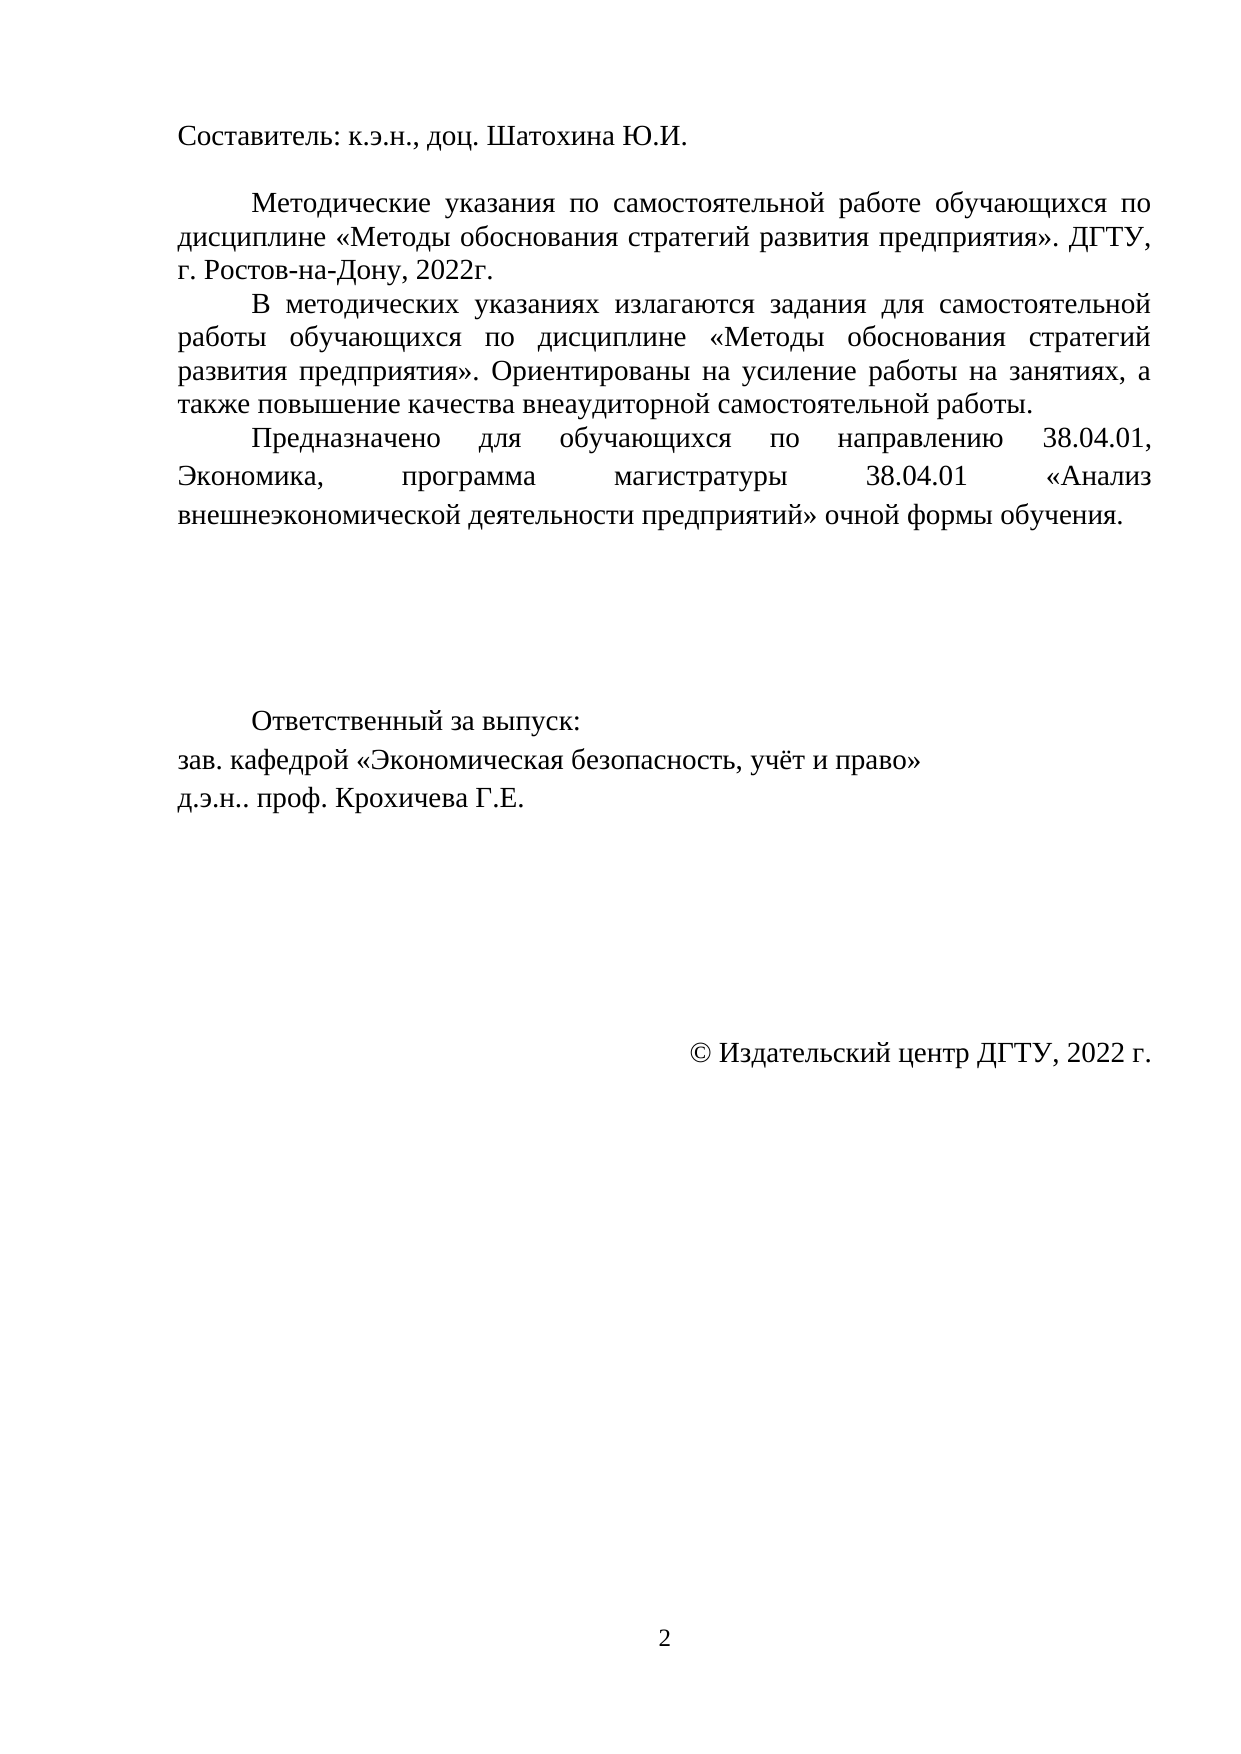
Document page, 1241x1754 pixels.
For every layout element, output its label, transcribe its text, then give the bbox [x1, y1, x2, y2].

text Предназначено для обучающихся по направлению 38.04.01, Экономика, программа магистратуры 38.04.01 «Анализ внешнеэкономической деятельности предприятий» очной формы обучения. [177, 420, 1152, 531]
text Ответственный за выпуск: [177, 703, 1152, 737]
text В методических указаниях излагаются задания для самостоятельной работы обучающихся по дисциплине «Методы обоснования стратегий развития предприятия». Ориентированы на усиление работы на занятиях, а также повышение качества внеаудиторной самостоятельной работы. [177, 286, 1152, 420]
text © Издательский центр ДГТУ, 2022 г. [177, 1035, 1152, 1068]
text Методические указания по самостоятельной работе обучающихся по дисциплине «Методы обоснования стратегий развития предприятия». ДГТУ, г. Ростов-на-Дону, 2022г. [177, 185, 1152, 286]
text Составитель: к.э.н., доц. Шатохина Ю.И. [177, 118, 1152, 152]
text зав. кафедрой «Экономическая безопасность, учёт и право» [177, 742, 1152, 775]
text д.э.н.. проф. Крохичева Г.Е. [177, 780, 1152, 814]
